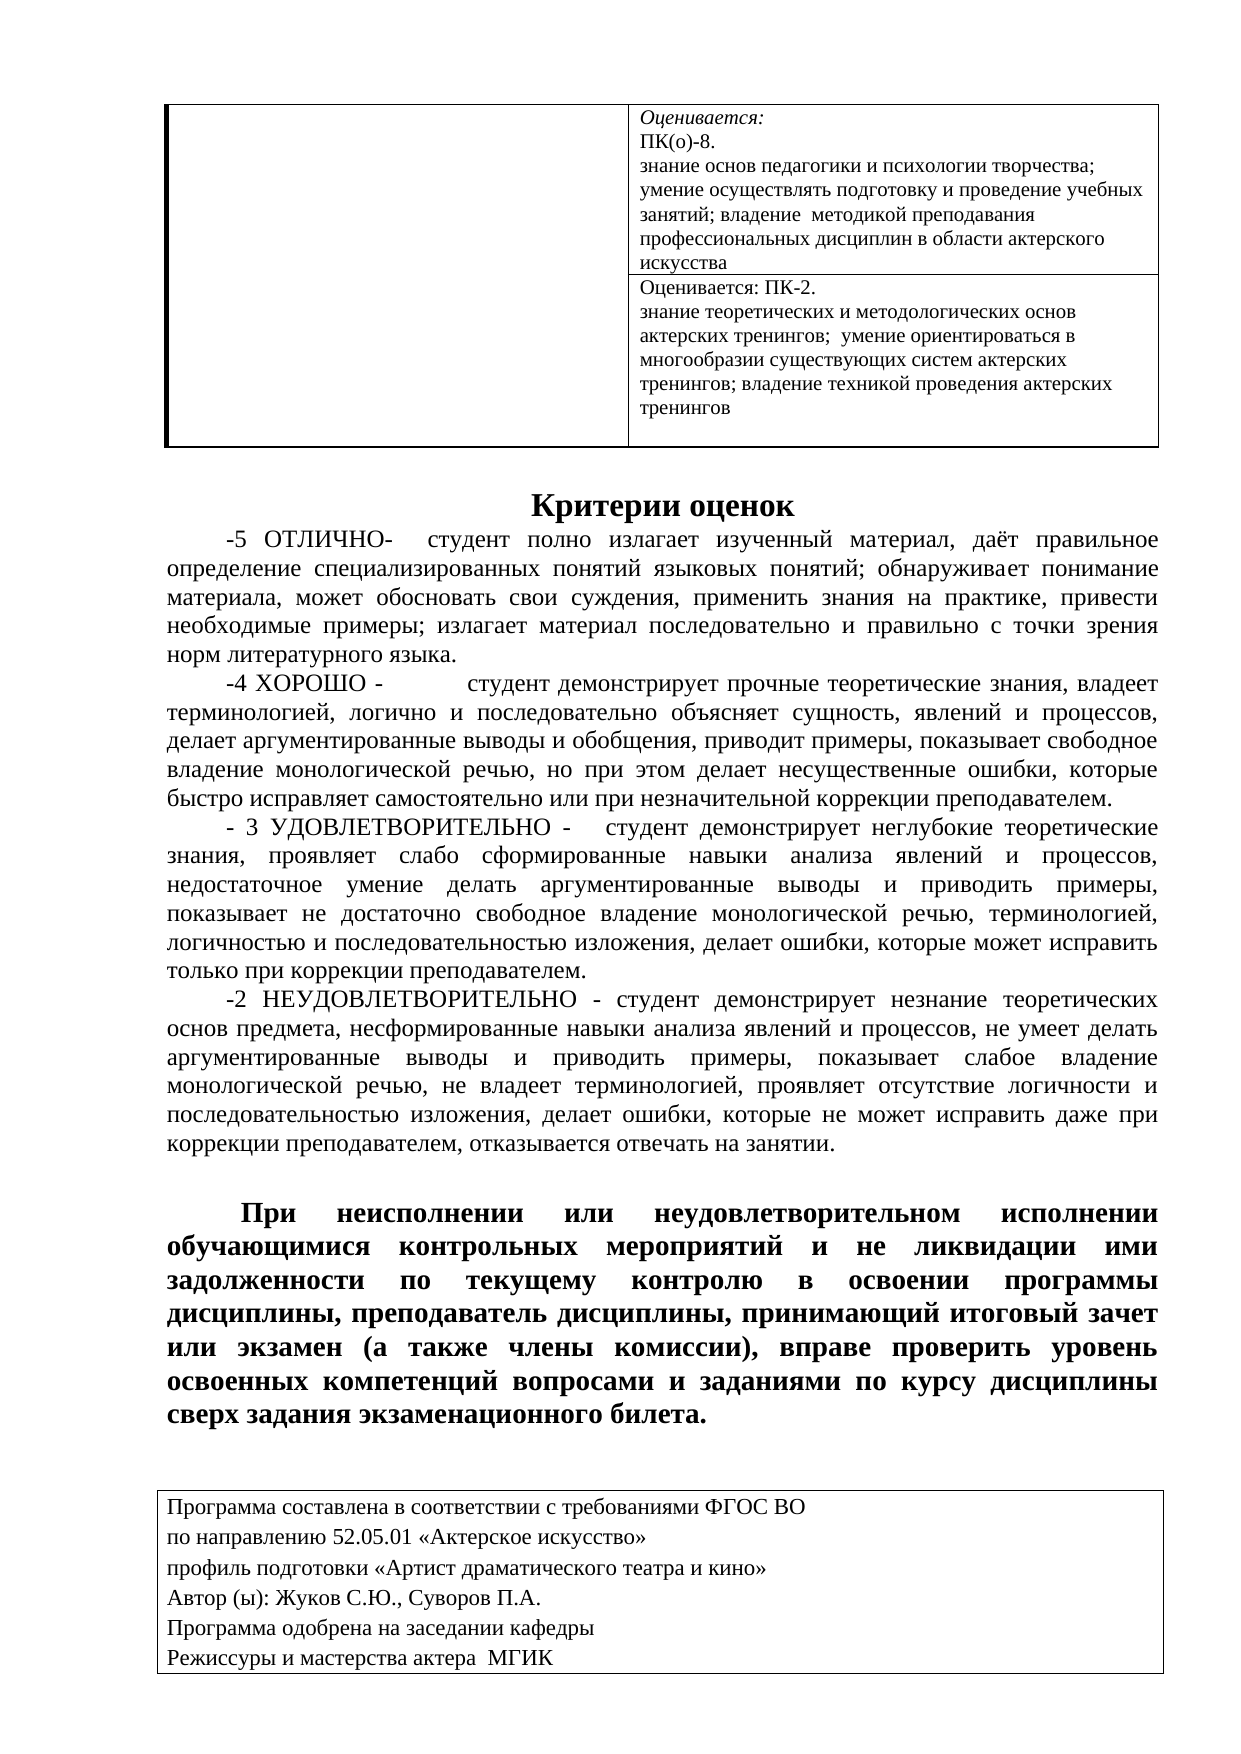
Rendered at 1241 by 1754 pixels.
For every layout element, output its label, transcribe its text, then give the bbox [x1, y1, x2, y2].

text -4 ХОРОШО - студент демонстрирует прочные теоретические знания, владеет терминологией, логично и последовательно объясняет сущность, явлений и процессов, делает аргументированные выводы и обобщения, приводит примеры, показывает свободное владение монологической речью, но при этом делает несущественные ошибки, которые быстро исправляет самостоятельно или при незначительной коррекции преподавателем. [167, 668, 1159, 812]
text При неисполнении или неудовлетворительном исполнении обучающимися контрольных мероприятий и не ликвидации ими задолженности по текущему контролю в освоении программы дисциплины, преподаватель дисциплины, принимающий итоговый зачет или экзамен (а также члены комиссии), вправе проверить уровень освоенных компетенций вопросами и заданиями по курсу дисциплины сверх задания экзаменационного билета. [167, 1195, 1159, 1430]
text Программа составлена в соответствии с требованиями ФГОС ВО [158, 1491, 1163, 1519]
text профиль подготовки «Артист драматического театра и кино» [158, 1551, 1163, 1580]
text по направлению 52.05.01 «Актерское искусство» [158, 1520, 1163, 1550]
table_cell Оценивается: ПК(о)-8. знание основ педагогики и психологии творчества; умение осуществлять подготовку и проведение учебных занятий; владение методикой преподавания профессиональных дисциплин в области актерского искусства [629, 105, 1158, 274]
text -5 ОТЛИЧНО- студент полно излагает изученный материал, даёт правильное определение специализированных понятий языковых понятий; обнаруживает понимание материала, может обосновать свои суждения, применить знания на практике, привести необходимые примеры; излагает материал последовательно и правильно с точки зрения норм литературного языка. [167, 524, 1159, 668]
text Режиссуры и мастерства актера МГИК [158, 1641, 1163, 1673]
text Критерии оценок [167, 486, 1159, 524]
text -2 НЕУДОВЛЕТВОРИТЕЛЬНО - студент демонстрирует незнание теоретических основ предмета, несформированные навыки анализа явлений и процессов, не умеет делать аргументированные выводы и приводить примеры, показывает слабое владение монологической речью, не владеет терминологией, проявляет отсутствие логичности и последовательностью изложения, делает ошибки, которые не может исправить даже при коррекции преподавателем, отказывается отвечать на занятии. [167, 984, 1159, 1157]
text Автор (ы): Жуков С.Ю., Суворов П.А. [158, 1581, 1163, 1610]
text Программа одобрена на заседании кафедры [158, 1611, 1163, 1640]
text - 3 УДОВЛЕТВОРИТЕЛЬНО - студент демонстрирует неглубокие теоретические знания, проявляет слабо сформированные навыки анализа явлений и процессов, недостаточное умение делать аргументированные выводы и приводить примеры, показывает не достаточно свободное владение монологической речью, терминологией, логичностью и последовательностью изложения, делает ошибки, которые может исправить только при коррекции преподавателем. [167, 812, 1159, 984]
table_cell Оценивается: ПК-2. знание теоретических и методологических основ актерских тренингов; умение ориентироваться в многообразии существующих систем актерских тренингов; владение техникой проведения актерских тренингов [629, 275, 1158, 446]
